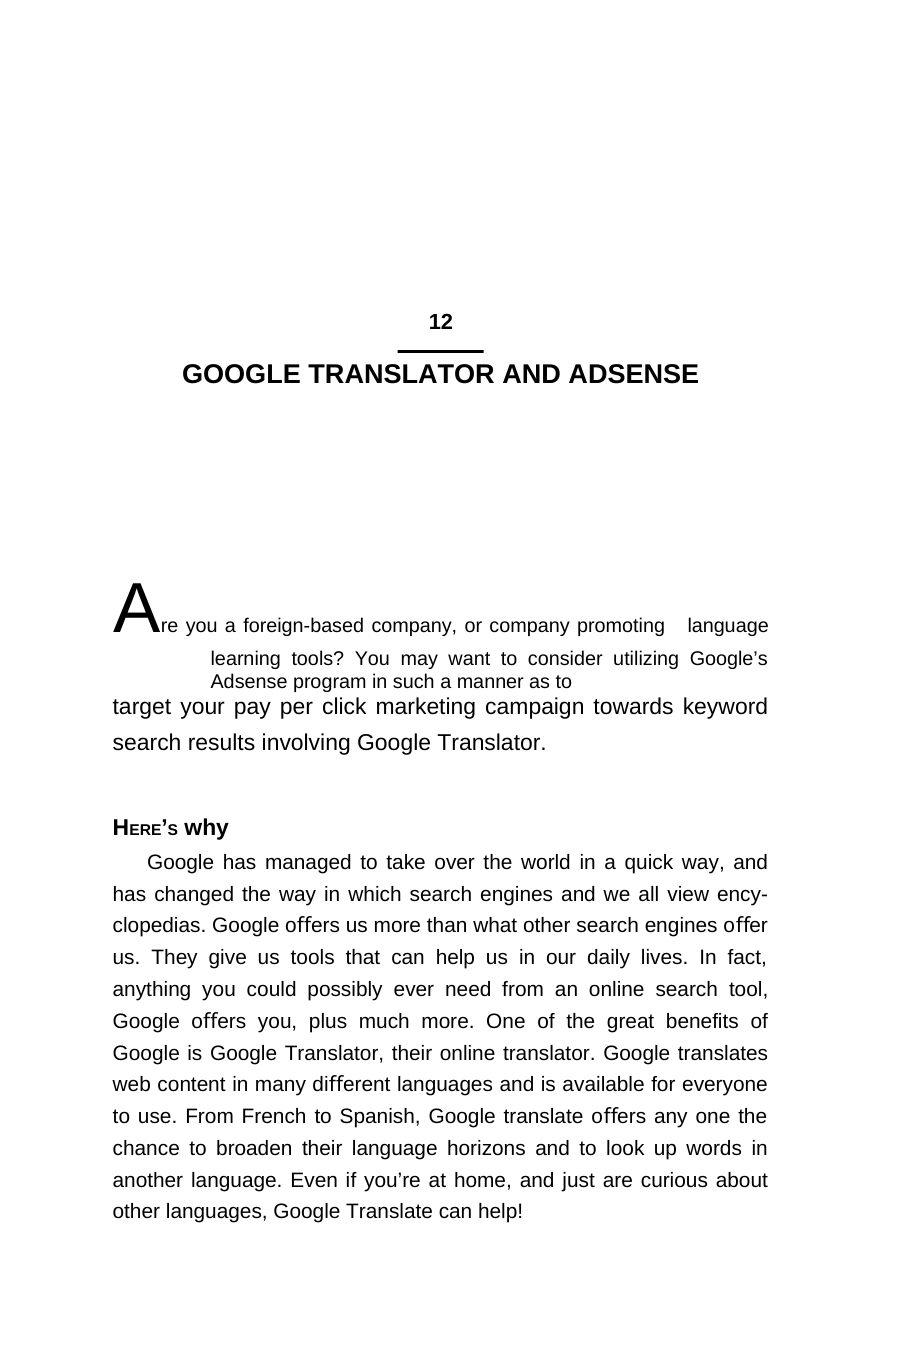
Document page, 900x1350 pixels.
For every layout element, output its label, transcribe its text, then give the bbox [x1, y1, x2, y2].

text Are you a foreign-based company, or company promoting language learning tools? You may want to consider utilizing Google’s Adsense program in such a manner as to [113, 566, 769, 693]
text target your pay per click marketing campaign towards keyword search results involving Google Translator. [112, 693, 769, 755]
text 12 [112, 309, 769, 335]
text HERE’S why [112, 814, 769, 840]
text GOOGLE TRANSLATOR AND ADSENSE [112, 358, 769, 389]
text Google has managed to take over the world in a quick way, and has changed the way in which search engines and we all view ency-clopedias. Google oﬀers us more than what other search engines oﬀer us. They give us tools that can help us in our daily lives. In fact, anything you could possibly ever need from an online search tool, Google oﬀers you, plus much more. One of the great benefits of Google is Google Translator, their online translator. Google translates web content in many diﬀerent languages and is available for everyone to use. From French to Spanish, Google translate oﬀers any one the chance to broaden their language horizons and to look up words in another language. Even if you’re at home, and just are curious about other languages, Google Translate can help! [112, 850, 769, 1223]
